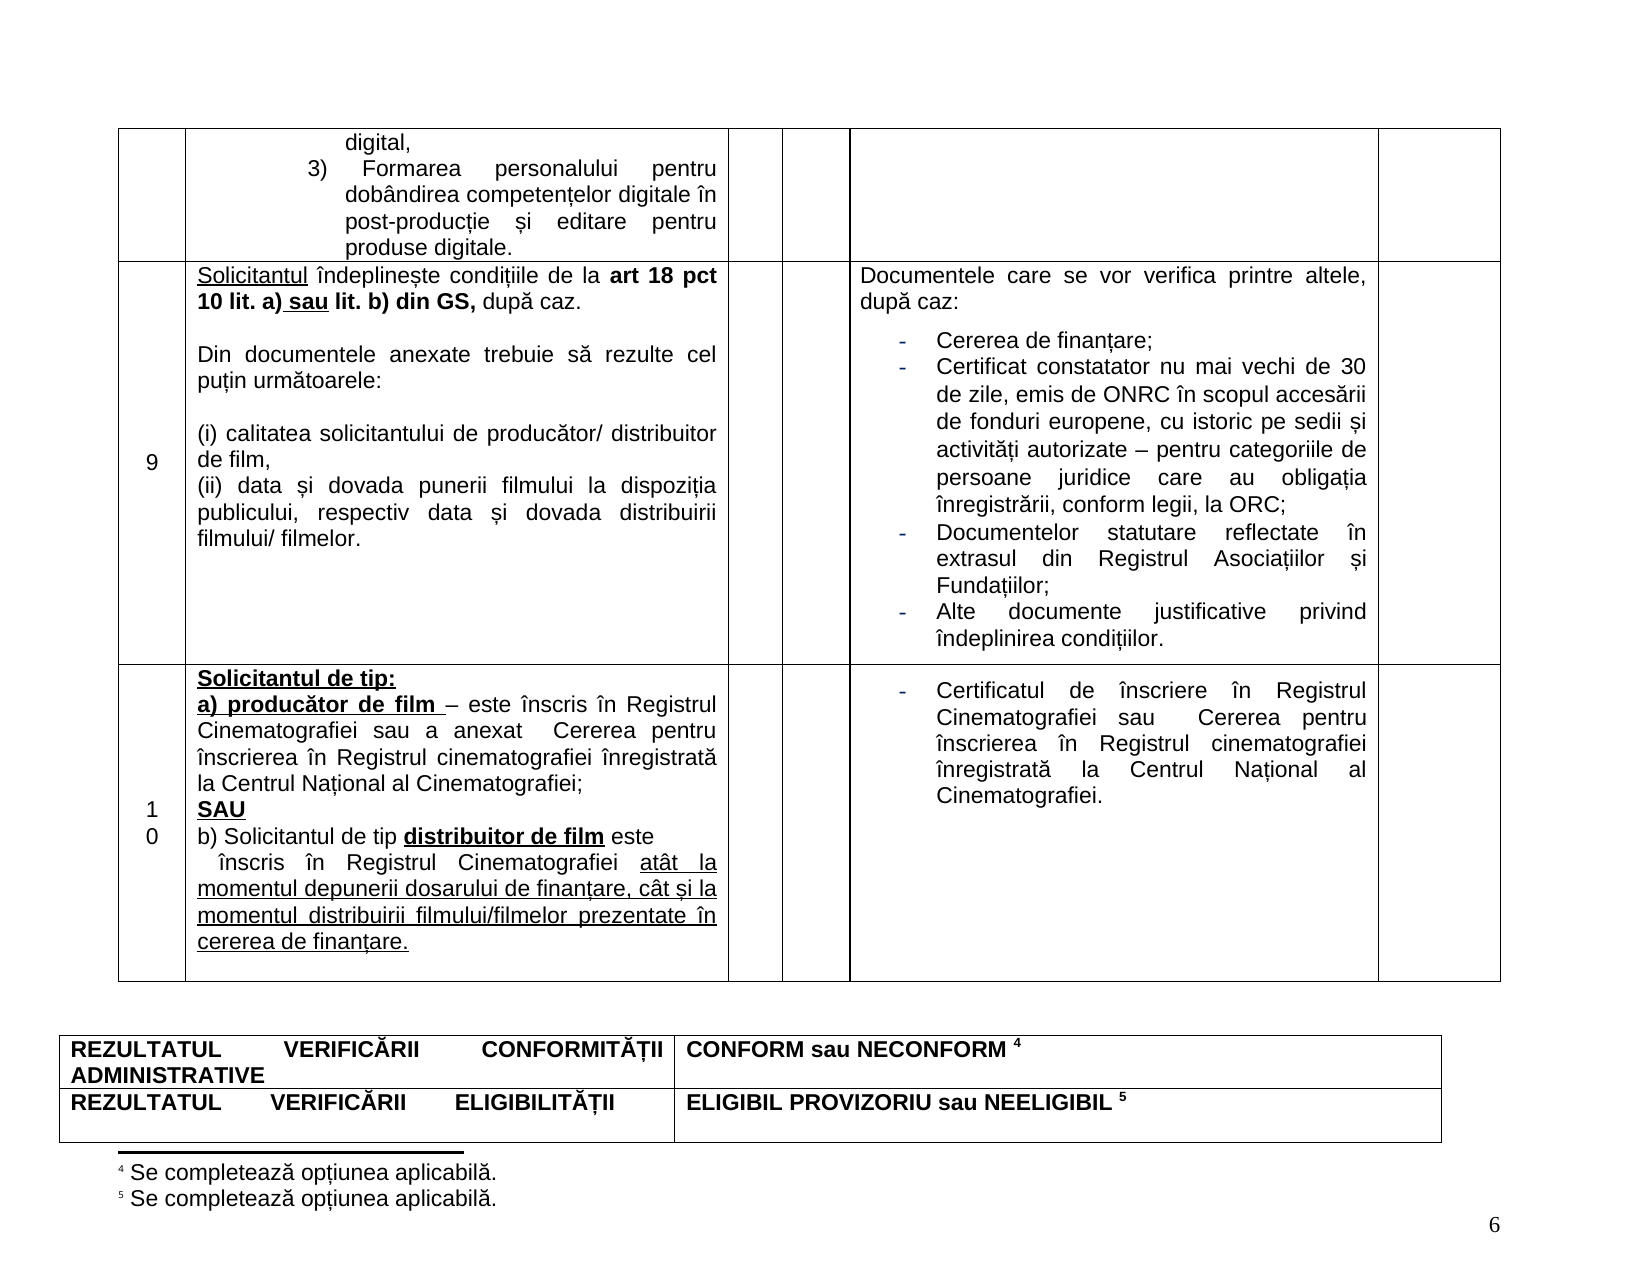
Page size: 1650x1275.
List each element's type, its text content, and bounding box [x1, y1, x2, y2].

table_cell Certificatul de înscriere în Registrul Cinematografiei sau Cererea pentru înscrierea în Registrul cinematografiei înregistrată la Centrul Național al Cinematografiei. [851, 665, 1378, 981]
table_cell [783, 129, 849, 261]
table_cell 9 [119, 262, 185, 663]
table_header REZULTATUL VERIFICĂRII CONFORMITĂȚII ADMINISTRATIVE [60, 1036, 674, 1088]
table_cell [1379, 262, 1500, 663]
table_cell [729, 129, 782, 261]
table_cell 8 [119, 129, 185, 261]
table_cell 10 [119, 665, 185, 981]
table_cell [1379, 129, 1500, 261]
table_cell [1379, 665, 1500, 981]
table_cell [783, 262, 849, 663]
table_cell REZULTATUL VERIFICĂRII ELIGIBILITĂȚII [60, 1089, 674, 1142]
table_cell ELIGIBIL PROVIZORIU sau NEELIGIBIL [675, 1089, 1441, 1142]
table_cell Documentele care se vor verifica printre altele, după caz: Cererea de finanțare; Certificat constatator nu mai vechi de 30 de zile, emis de ONRC în scopul accesării de fonduri europene, cu istoric pe sedii și activități autorizate – pentru categoriile de persoane juridice care au obligația înregistrării, conform legii, la ORC; Documentelor statutare reflectate în extrasul din Registrul Asociațiilor și Fundațiilor; Alte documente justificative privind îndeplinirea condițiilor. [851, 262, 1378, 663]
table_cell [186, 129, 728, 261]
table_cell [783, 665, 849, 981]
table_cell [851, 129, 1378, 261]
table_cell [729, 665, 782, 981]
table_cell [729, 262, 782, 663]
table_cell Solicitantul de tip: a) producător de film – este înscris în Registrul Cinematografiei sau a anexat Cererea pentru înscrierea în Registrul cinematografiei înregistrată la Centrul Național al Cinematografiei; SAU b) Solicitantul de tip distribuitor de film este înscris în Registrul Cinematografiei atât la momentul depunerii dosarului de finanțare, cât și la momentul distribuirii filmului/filmelor prezentate în cererea de finanțare. [186, 665, 728, 981]
table_header CONFORM sau NECONFORM [675, 1036, 1441, 1088]
table_cell Solicitantul îndeplinește condițiile de la art 18 pct 10 lit. a) sau lit. b) din GS, după caz. Din documentele anexate trebuie să rezulte cel puțin următoarele: (i) calitatea solicitantului de producător/ distribuitor de film, (ii) data și dovada punerii filmului la dispoziția publicului, respectiv data și dovada distribuirii filmului/ filmelor. [186, 262, 728, 663]
